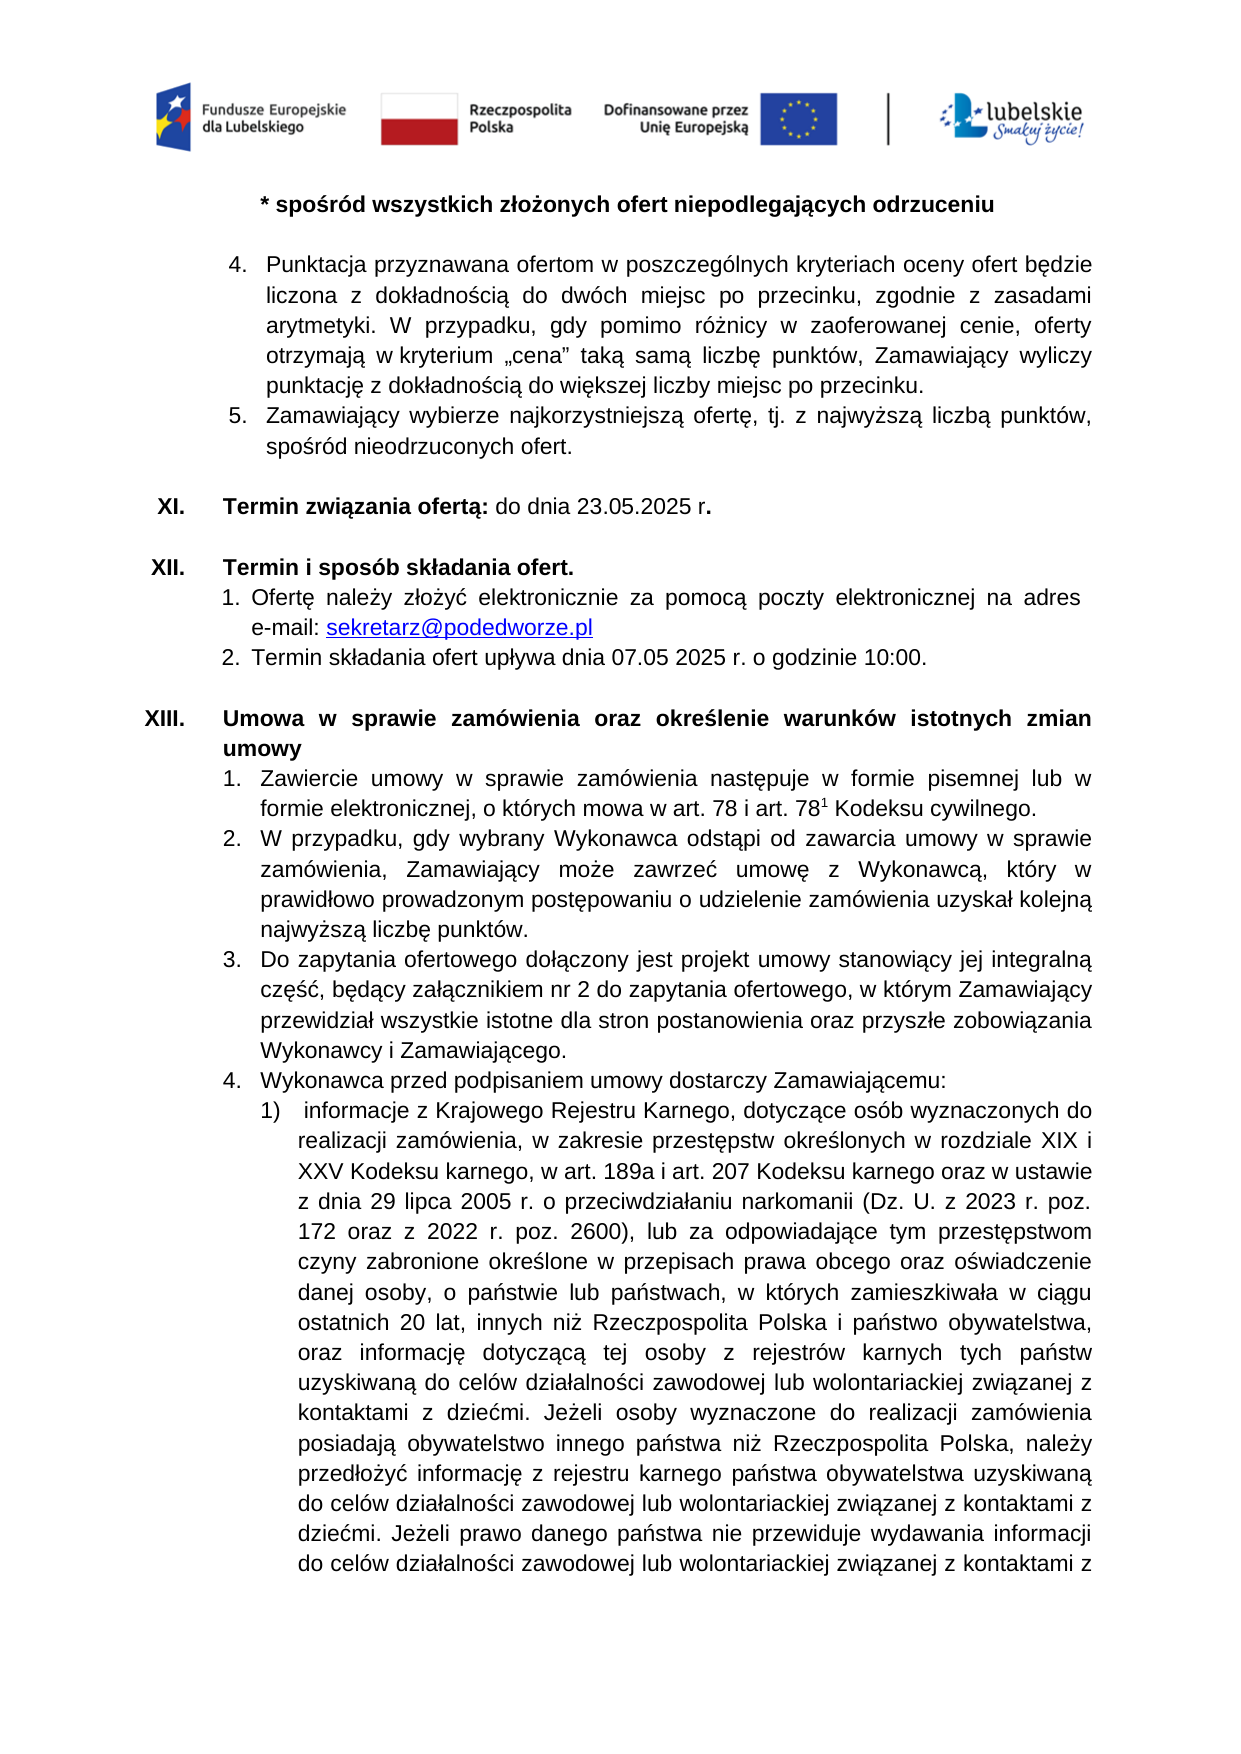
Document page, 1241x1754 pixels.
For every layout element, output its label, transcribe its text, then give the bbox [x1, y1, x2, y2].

list Wykonawca przed podpisaniem umowy dostarczy Zamawiającemu: [223, 1067, 1093, 1093]
list W przypadku, gdy wybrany Wykonawca odstąpi od zawarcia umowy w sprawie zamówienia, Zamawiający może zawrzeć umowę z Wykonawcą, który w prawidłowo prowadzonym postępowaniu o udzielenie zamówienia uzyskał kolejną najwyższą liczbę punktów. [223, 825, 1093, 942]
list Punktacja przyznawana ofertom w poszczególnych kryteriach oceny ofert będzie liczona z dokładnością do dwóch miejsc po przecinku, zgodnie z zasadami arytmetyki. W przypadku, gdy pomimo różnicy w zaoferowanej cenie, oferty otrzymają w kryterium „cena” taką samą liczbę punktów, Zamawiający wyliczy punktację z dokładnością do większej liczby miejsc po przecinku. [228, 251, 1093, 398]
list Termin składania ofert upływa dnia 07.05 2025 r. o godzinie 10:00. [221, 644, 1093, 670]
list Do zapytania ofertowego dołączony jest projekt umowy stanowiący jej integralną część, będący załącznikiem nr 2 do zapytania ofertowego, w którym Zamawiający przewidział wszystkie istotne dla stron postanowienia oraz przyszłe zobowiązania Wykonawcy i Zamawiającego. [223, 946, 1093, 1063]
list Termin i sposób składania ofert. [185, 553, 1093, 580]
list Zamawiający wybierze najkorzystniejszą ofertę, tj. z najwyższą liczbą punktów, spośród nieodrzuconych ofert. [228, 402, 1093, 459]
picture [147, 73, 1093, 161]
list Ofertę należy złożyć elektronicznie za pomocą poczty elektronicznej na adres e-mail: sekretarz@podedworze.pl [221, 584, 1093, 640]
list Zawiercie umowy w sprawie zamówienia następuje w formie pisemnej lub w formie elektronicznej, o których mowa w art. 78 i art. 781 Kodeksu cywilnego. [223, 765, 1093, 821]
list Umowa w sprawie zamówienia oraz określenie warunków istotnych zmian umowy [185, 704, 1093, 761]
text * spośród wszystkich złożonych ofert niepodlegających odrzuceniu [186, 191, 1093, 217]
list Termin związania ofertą: do dnia 23.05.2025 r. [185, 493, 1093, 519]
